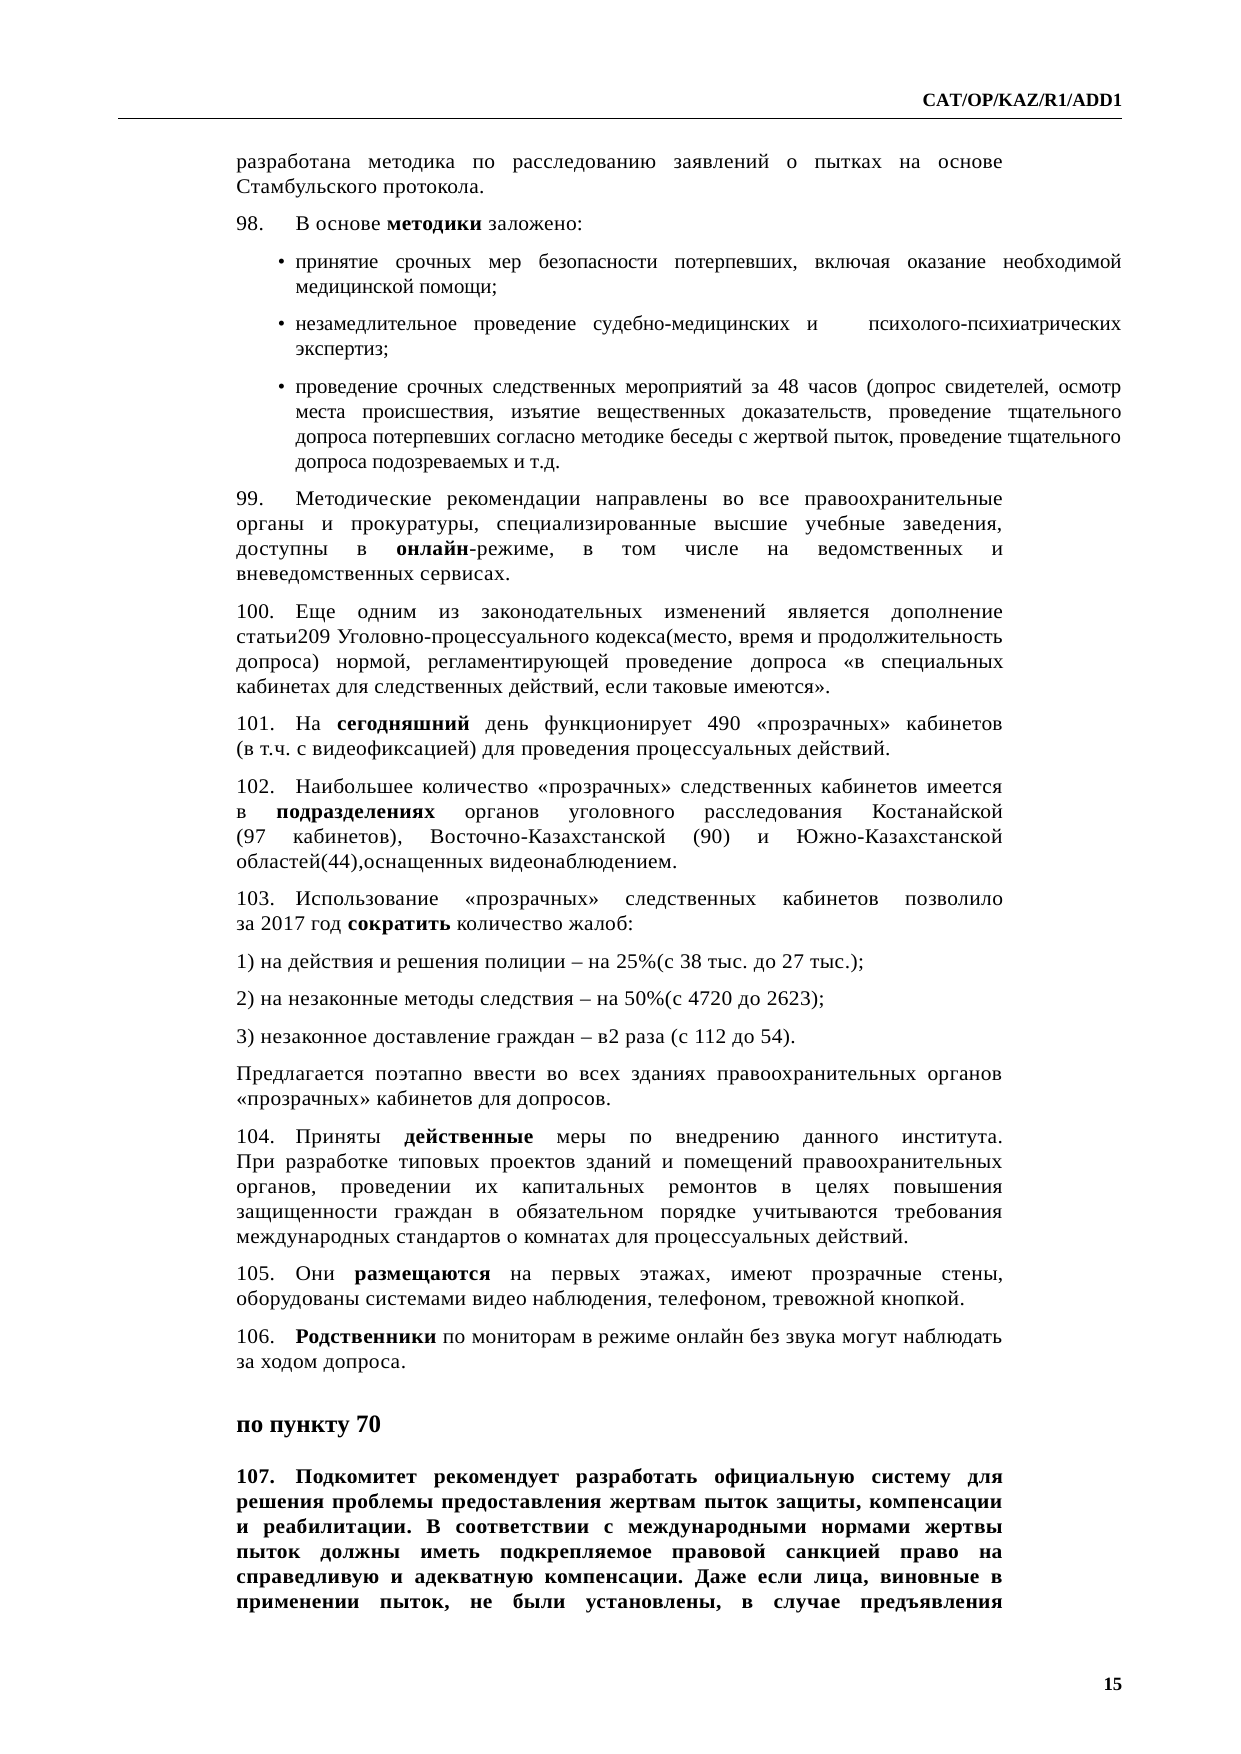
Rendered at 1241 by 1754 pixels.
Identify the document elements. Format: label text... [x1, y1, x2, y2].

text 1) на действия и решения полиции – на 25%(с 38 тыс. до 27 тыс.); [236, 948, 1004, 973]
list Использование «прозрачных» следственных кабинетов позволило за 2017 год сократить количество жалоб: [236, 885, 1004, 935]
text 3) незаконное доставление граждан – в2 раза (с 112 до 54). [236, 1023, 1004, 1048]
list Они размещаются на первых этажах, имеют прозрачные стены, оборудованы системами видео наблюдения, телефоном, тревожной кнопкой. [236, 1260, 1004, 1310]
text принятие срочных мер безопасности потерпевших, включая оказание необходимой медицинской помощи; [278, 248, 1122, 298]
list Приняты действенные меры по внедрению данного института. При разработке типовых проектов зданий и помещений правоохранительных органов, проведении их капитальных ремонтов в целях повышения защищенности граждан в обязательном порядке учитываются требования международных стандартов о комнатах для процессуальных действий. [236, 1123, 1004, 1248]
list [236, 1463, 1004, 1613]
list Еще одним из законодательных изменений является дополнение статьи209 Уголовно-процессуального кодекса(место, время и продолжительность допроса) нормой, регламентирующей проведение допроса «в специальных кабинетах для следственных действий, если таковые имеются». [236, 598, 1004, 698]
text по пункту 70 [118, 1410, 1004, 1438]
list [236, 148, 1004, 198]
list Методические рекомендации направлены во все правоохранительные органы и прокуратуры, специализированные высшие учебные заведения, доступны в онлайн-режиме, в том числе на ведомственных и вневедомственных сервисах. [236, 485, 1004, 585]
text 2) на незаконные методы следствия – на 50%(с 4720 до 2623); [236, 985, 1004, 1010]
text Предлагается поэтапно ввести во всех зданиях правоохранительных органов «прозрачных» кабинетов для допросов. [236, 1060, 1004, 1110]
list В основе методики заложено: [236, 210, 1004, 235]
list На сегодняшний день функционирует 490 «прозрачных» кабинетов (в т.ч. с видеофиксацией) для проведения процессуальных действий. [236, 710, 1004, 760]
text незамедлительное проведение судебно-медицинских и психолого-психиатрических экспертиз; [278, 310, 1122, 360]
list Родственники по мониторам в режиме онлайн без звука могут наблюдать за ходом допроса. [236, 1323, 1004, 1373]
text проведение срочных следственных мероприятий за 48 часов (допрос свидетелей, осмотр места происшествия, изъятие вещественных доказательств, проведение тщательного допроса потерпевших согласно методике беседы с жертвой пыток, проведение тщательного допроса подозреваемых и т.д. [278, 373, 1122, 473]
list Наибольшее количество «прозрачных» следственных кабинетов имеется в подразделениях органов уголовного расследования Костанайской (97 кабинетов), Восточно-Казахстанской (90) и Южно-Казахстанской областей(44),оснащенных видеонаблюдением. [236, 773, 1004, 873]
